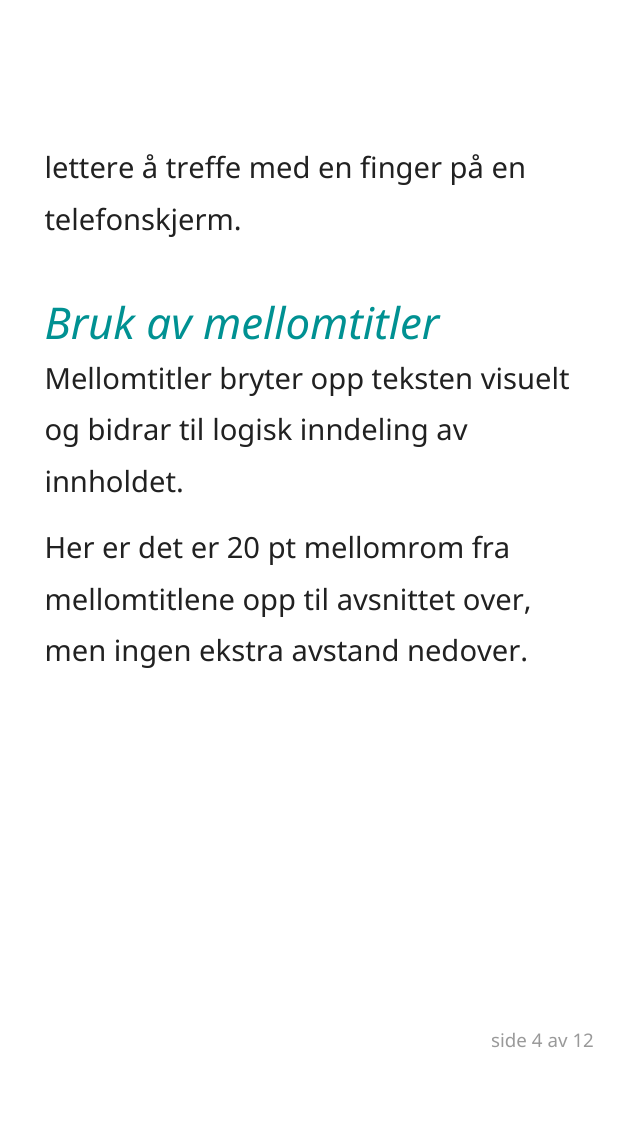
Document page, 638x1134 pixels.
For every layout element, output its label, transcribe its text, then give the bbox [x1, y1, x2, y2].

text Her er det er 20 pt mellomrom fra mellomtitlene opp til avsnittet over, men ingen ekstra avstand nedover. [44, 527, 593, 670]
text Bruk av mellomtitler [44, 292, 593, 352]
text Mellomtitler bryter opp teksten visuelt og bidrar til logisk inndeling av innholdet. [44, 358, 593, 501]
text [44, 148, 593, 239]
